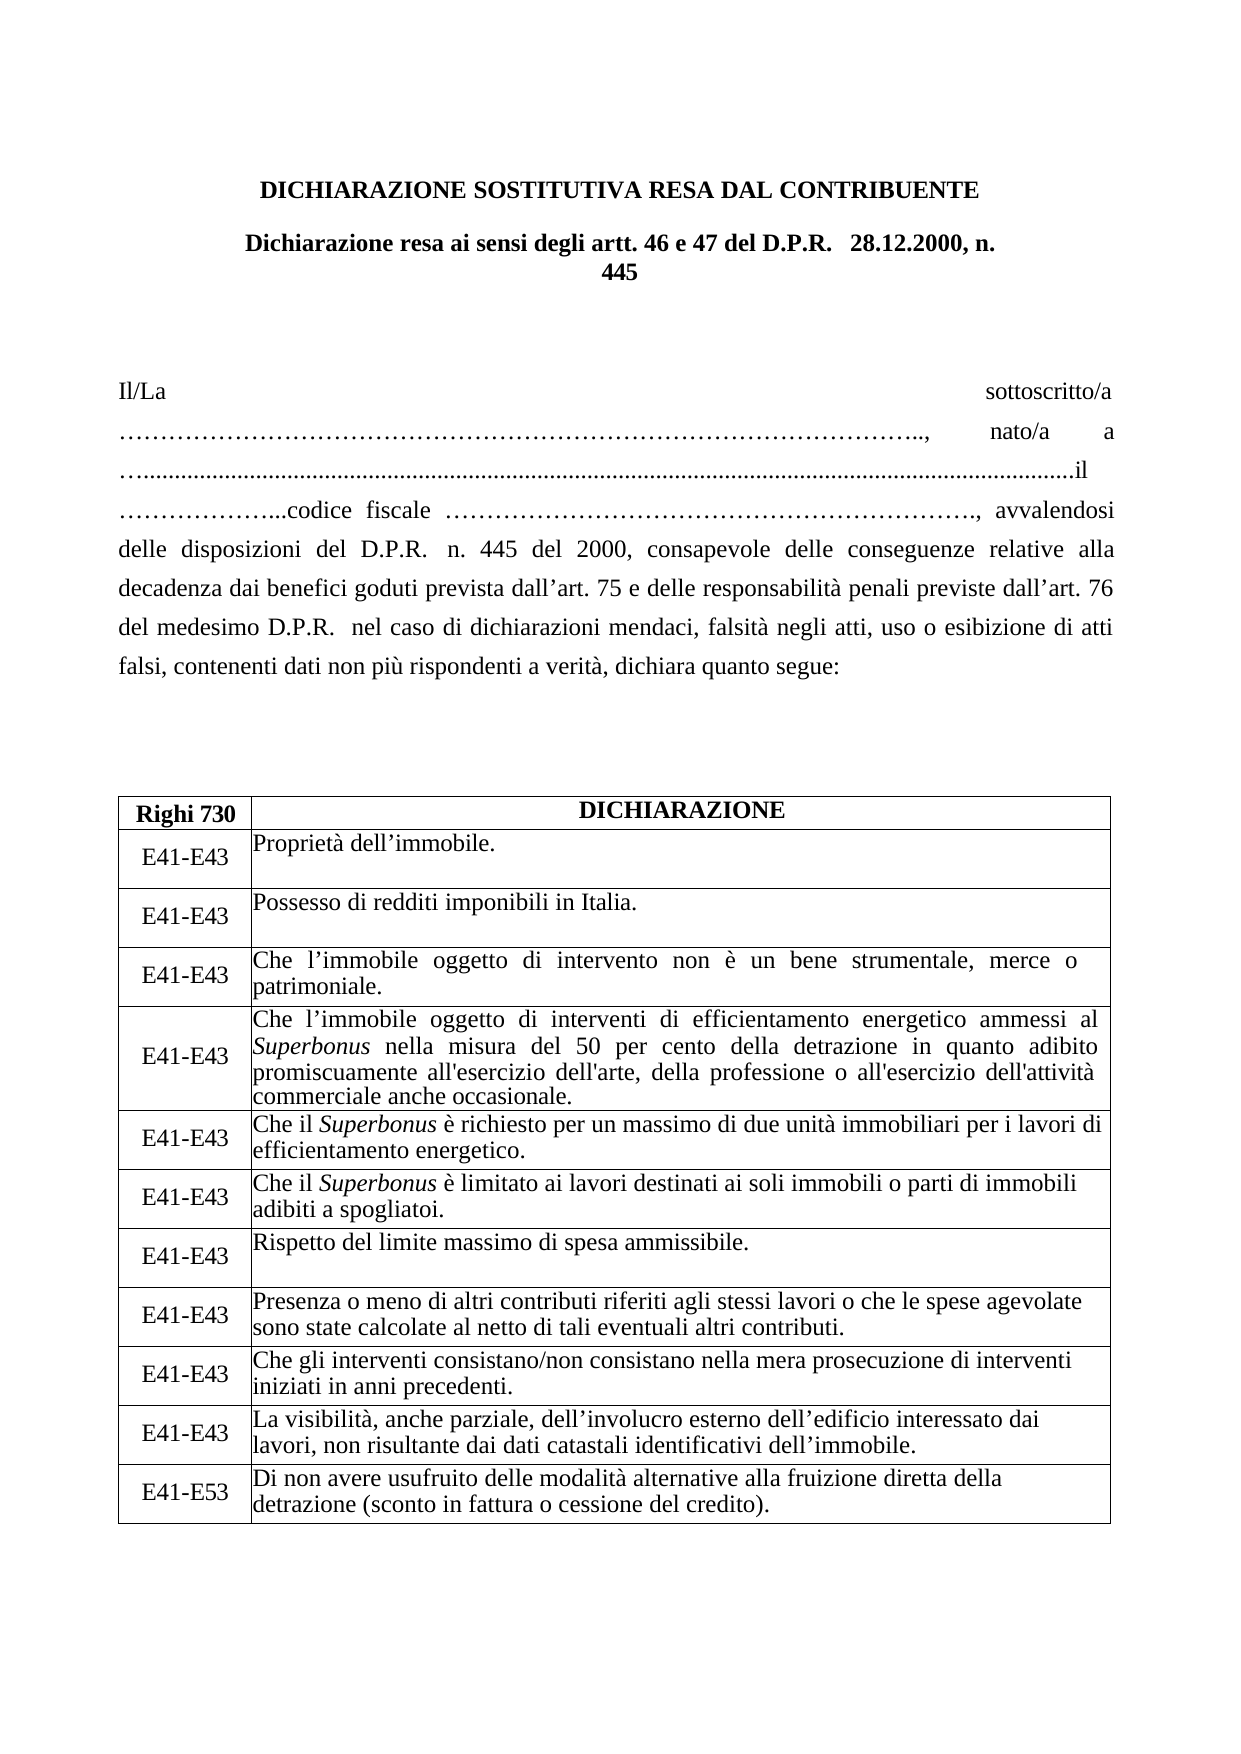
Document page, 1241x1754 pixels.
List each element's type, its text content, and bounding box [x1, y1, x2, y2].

table_cell Che l’immobile oggetto di intervento non è un bene strumentale, merce o patrimoniale. [252, 948, 1110, 1006]
table_cell E41-E43 [119, 1229, 251, 1287]
table_cell E41-E43 [119, 1288, 251, 1346]
table_cell Che il Superbonus è richiesto per un massimo di due unità immobiliari per i lavori di efficientamento energetico. [252, 1111, 1110, 1169]
table_cell Proprietà dell’immobile. [252, 830, 1110, 888]
text Il/La sottoscritto/a [118, 376, 1126, 405]
table_cell Che gli interventi consistano/non consistano nella mera prosecuzione di interventi iniziati in anni precedenti. [252, 1347, 1110, 1405]
table_cell Possesso di redditi imponibili in Italia. [252, 889, 1110, 947]
table_cell E41-E43 [119, 948, 251, 1006]
text ………………...codice fiscale ………………………………………………………., avvalendosi delle disposizioni del D.P.R. n. 445 del 2000, consapevole delle conseguenze relative alla decadenza dai benefici goduti prevista dall’art. 75 e delle responsabilità penali previste dall’art. 76 del medesimo D.P.R. nel caso di dichiarazioni mendaci, falsità negli atti, uso o esibizione di atti falsi, contenenti dati non più rispondenti a verità, dichiara quanto segue: [118, 495, 1115, 680]
table_cell E41-E43 [119, 1007, 251, 1110]
table_cell E41-E43 [119, 1347, 251, 1405]
text Dichiarazione resa ai sensi degli artt. 46 e 47 del D.P.R. 28.12.2000, n. 445 [223, 228, 1016, 286]
text …………………………………………………………………………………….., nato/a a [118, 416, 1126, 445]
text … il [118, 455, 1126, 484]
table_cell Presenza o meno di altri contributi riferiti agli stessi lavori o che le spese agevolate sono state calcolate al netto di tali eventuali altri contributi. [252, 1288, 1110, 1346]
table_cell E41-E43 [119, 889, 251, 947]
table_cell E41-E43 [119, 1170, 251, 1228]
table_header DICHIARAZIONE [252, 797, 1110, 829]
table_cell La visibilità, anche parziale, dell’involucro esterno dell’edificio interessato dai lavori, non risultante dai dati catastali identificativi dell’immobile. [252, 1406, 1110, 1464]
table_cell E41-E53 [119, 1465, 251, 1523]
table_cell Di non avere usufruito delle modalità alternative alla fruizione diretta della detrazione (sconto in fattura o cessione del credito). [252, 1465, 1110, 1523]
table_cell Rispetto del limite massimo di spesa ammissibile. [252, 1229, 1110, 1287]
table_cell E41-E43 [119, 1406, 251, 1464]
text DICHIARAZIONE SOSTITUTIVA RESA DAL CONTRIBUENTE [223, 175, 1016, 203]
table_header Righi 730 [119, 797, 251, 829]
table_cell Che l’immobile oggetto di interventi di efficientamento energetico ammessi al Superbonus nella misura del 50 per cento della detrazione in quanto adibito promiscuamente all'esercizio dell'arte, della professione o all'esercizio dell'attività commerciale anche occasionale. [252, 1007, 1110, 1110]
table_cell E41-E43 [119, 1111, 251, 1169]
table_cell E41-E43 [119, 830, 251, 888]
table_cell Che il Superbonus è limitato ai lavori destinati ai soli immobili o parti di immobili adibiti a spogliatoi. [252, 1170, 1110, 1228]
